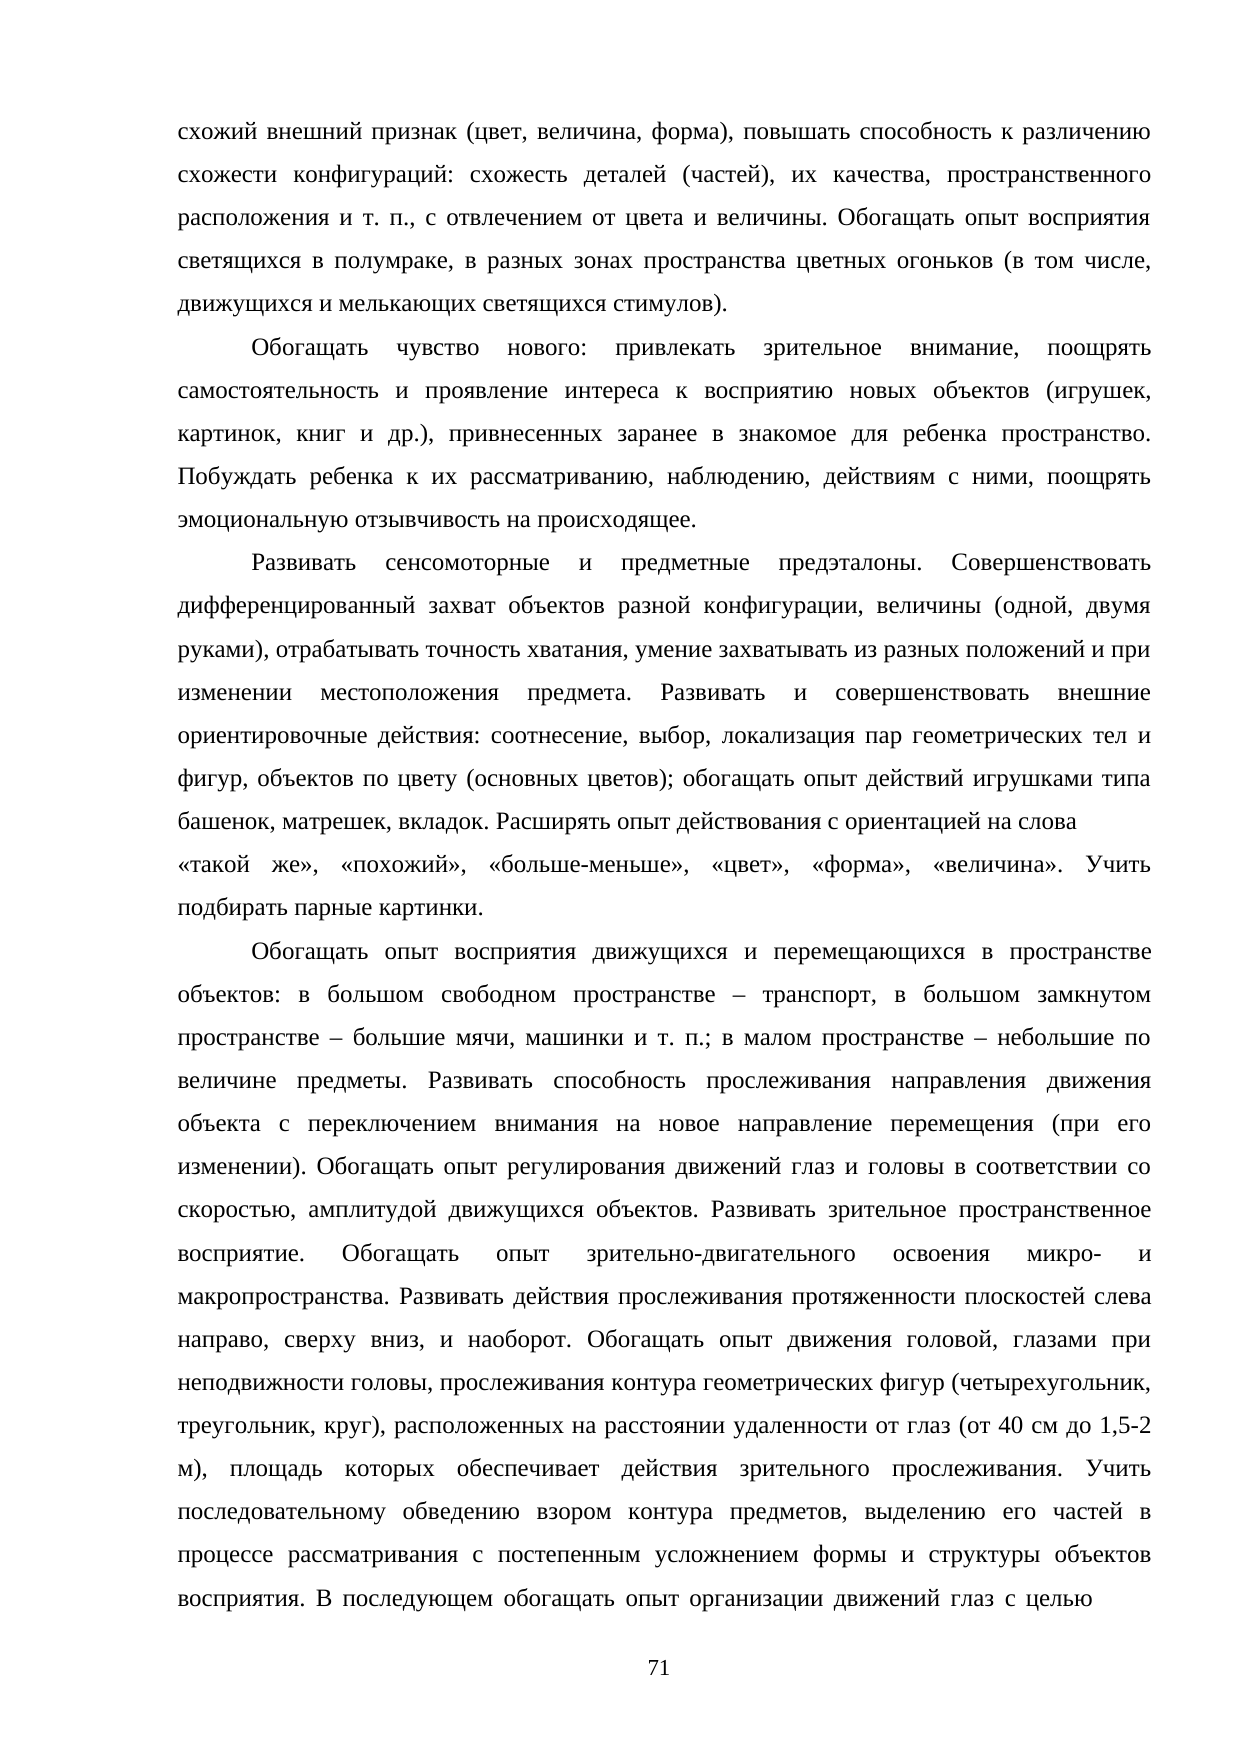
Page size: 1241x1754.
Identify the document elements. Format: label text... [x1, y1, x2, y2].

text Развивать сенсомоторные и предметные предэталоны. Совершенствовать дифференцированный захват объектов разной конфигурации, величины (одной, двумя руками), отрабатывать точность хватания, умение захватывать из разных положений и при изменении местоположения предмета. Развивать и совершенствовать внешние ориентировочные действия: соотнесение, выбор, локализация пар геометрических тел и фигур, объектов по цвету (основных цветов); обогащать опыт действий игрушками типа башенок, матрешек, вкладок. Расширять опыт действования с ориентацией на слова [177, 547, 1152, 835]
text схожий внешний признак (цвет, величина, форма), повышать способность к различению схожести конфигураций: схожесть деталей (частей), их качества, пространственного расположения и т. п., с отвлечением от цвета и величины. Обогащать опыт восприятия светящихся в полумраке, в разных зонах пространства цветных огоньков (в том числе, движущихся и мелькающих светящихся стимулов). [177, 116, 1152, 317]
text Обогащать чувство нового: привлекать зрительное внимание, поощрять самостоятельность и проявление интереса к восприятию новых объектов (игрушек, картинок, книг и др.), привнесенных заранее в знакомое для ребенка пространство. Побуждать ребенка к их рассматриванию, наблюдению, действиям с ними, поощрять эмоциональную отзывчивость на происходящее. [177, 332, 1152, 533]
text «такой же», «похожий», «больше-меньше», «цвет», «форма», «величина». Учить подбирать парные картинки. [177, 849, 1152, 921]
text Обогащать опыт восприятия движущихся и перемещающихся в пространстве объектов: в большом свободном пространстве – транспорт, в большом замкнутом пространстве – большие мячи, машинки и т. п.; в малом пространстве – небольшие по величине предметы. Развивать способность прослеживания направления движения объекта с переключением внимания на новое направление перемещения (при его изменении). Обогащать опыт регулирования движений глаз и головы в соответствии со скоростью, амплитудой движущихся объектов. Развивать зрительное пространственное восприятие. Обогащать опыт зрительно-двигательного освоения микро- и макропространства. Развивать действия прослеживания протяженности плоскостей слева направо, сверху вниз, и наоборот. Обогащать опыт движения головой, глазами при неподвижности головы, прослеживания контура геометрических фигур (четырехугольник, треугольник, круг), расположенных на расстоянии удаленности от глаз (от 40 см до 1,5-2 м), площадь которых обеспечивает действия зрительного прослеживания. Учить последовательному обведению взором контура предметов, выделению его частей в процессе рассматривания с постепенным усложнением формы и структуры объектов восприятия. В последующем обогащать опыт организации движений глаз с целью [177, 936, 1152, 1611]
